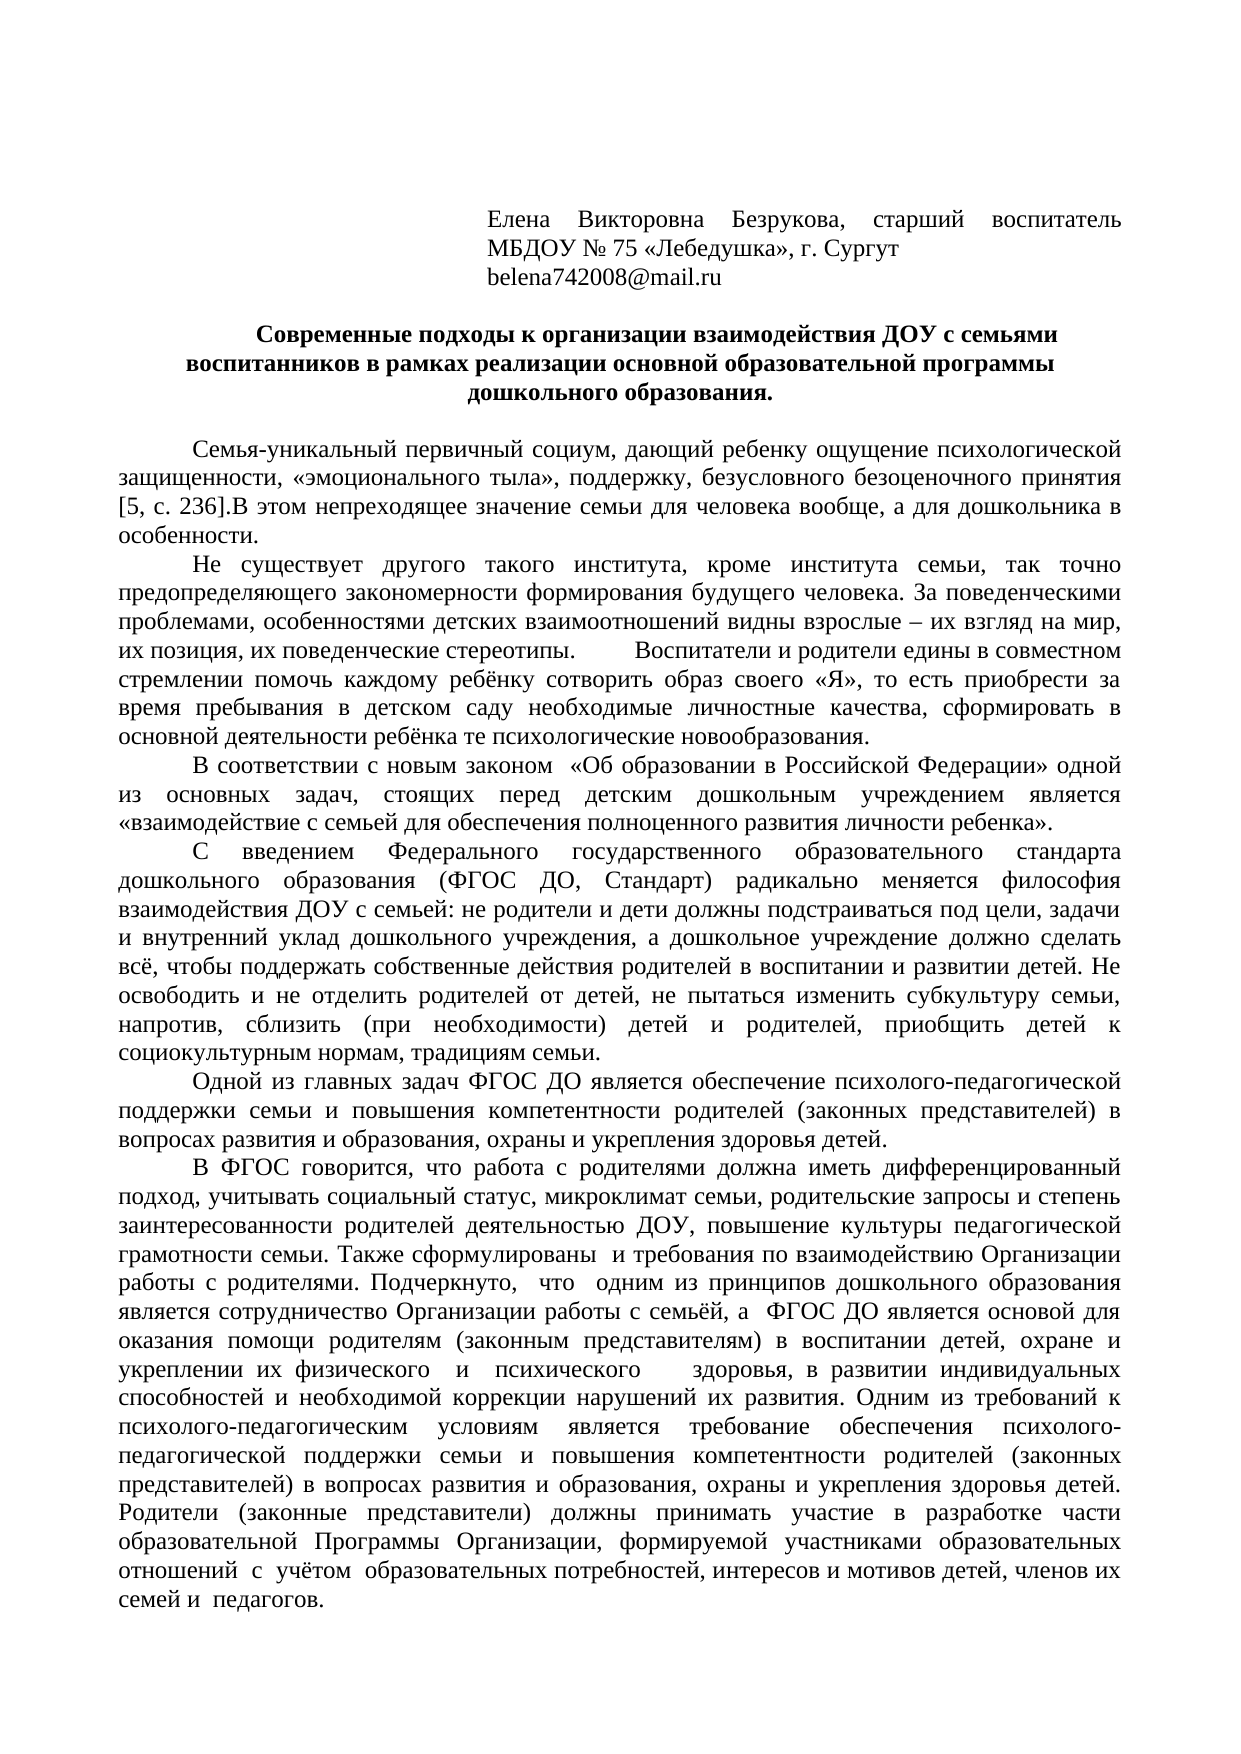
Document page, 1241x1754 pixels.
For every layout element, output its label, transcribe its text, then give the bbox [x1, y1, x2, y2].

text Елена Викторовна Безрукова, старший воспитатель МБДОУ № 75 «Лебедушка», г. Сургут [487, 204, 1122, 262]
text belena742008@mail.ru [487, 262, 1122, 291]
text В ФГОС говорится, что работа с родителями должна иметь дифференцированный подход, учитывать социальный статус, микроклимат семьи, родительские запросы и степень заинтересованности родителей деятельностью ДОУ, повышение культуры педагогической грамотности семьи. Также сформулированы и требования по взаимодействию Организации работы с родителями. Подчеркнуто, что одним из принципов дошкольного образования является сотрудничество Организации работы с семьёй, а ФГОС ДО является основой для оказания помощи родителям (законным представителям) в воспитании детей, охране и укреплении их физического и психического здоровья, в развитии индивидуальных способностей и необходимой коррекции нарушений их развития. Одним из требований к психолого-педагогическим условиям является требование обеспечения психолого-педагогической поддержки семьи и повышения компетентности родителей (законных представителей) в вопросах развития и образования, охраны и укрепления здоровья детей. Родители (законные представители) должны принимать участие в разработке части образовательной Программы Организации, формируемой участниками образовательных отношений с учётом образовательных потребностей, интересов и мотивов детей, членов их семей и педагогов. [118, 1152, 1122, 1612]
text Одной из главных задач ФГОС ДО является обеспечение психолого-педагогической поддержки семьи и повышения компетентности родителей (законных представителей) в вопросах развития и образования, охраны и укрепления здоровья детей. [118, 1066, 1122, 1152]
text Современные подходы к организации взаимодействия ДОУ с семьями воспитанников в рамках реализации основной образовательной программы дошкольного образования. [118, 319, 1122, 406]
text С введением Федерального государственного образовательного стандарта дошкольного образования (ФГОС ДО, Стандарт) радикально меняется философия взаимодействия ДОУ с семьей: не родители и дети должны подстраиваться под цели, задачи и внутренний уклад дошкольного учреждения, а дошкольное учреждение должно сделать всё, чтобы поддержать собственные действия родителей в воспитании и развитии детей. Не освободить и не отделить родителей от детей, не пытаться изменить субкультуру семьи, напротив, сблизить (при необходимости) детей и родителей, приобщить детей к социокультурным нормам, традициям семьи. [118, 836, 1122, 1066]
text Семья-уникальный первичный социум, дающий ребенку ощущение психологической защищенности, «эмоционального тыла», поддержку, безусловного безоценочного принятия [5, c. 236].В этом непреходящее значение семьи для человека вообще, а для дошкольника в особенности. [118, 434, 1122, 549]
text В соответствии с новым законом «Об образовании в Российской Федерации» одной из основных задач, стоящих перед детским дошкольным учреждением является «взаимодействие с семьей для обеспечения полноценного развития личности ребенка». [118, 750, 1122, 836]
text Не существует другого такого института, кроме института семьи, так точно предопределяющего закономерности формирования будущего человека. За поведенческими проблемами, особенностями детских взаимоотношений видны взрослые – их взгляд на мир, их позиция, их поведенческие стереотипы. Воспитатели и родители едины в совместном стремлении помочь каждому ребёнку сотворить образ своего «Я», то есть приобрести за время пребывания в детском саду необходимые личностные качества, сформировать в основной деятельности ребёнка те психологические новообразования. [118, 549, 1122, 750]
